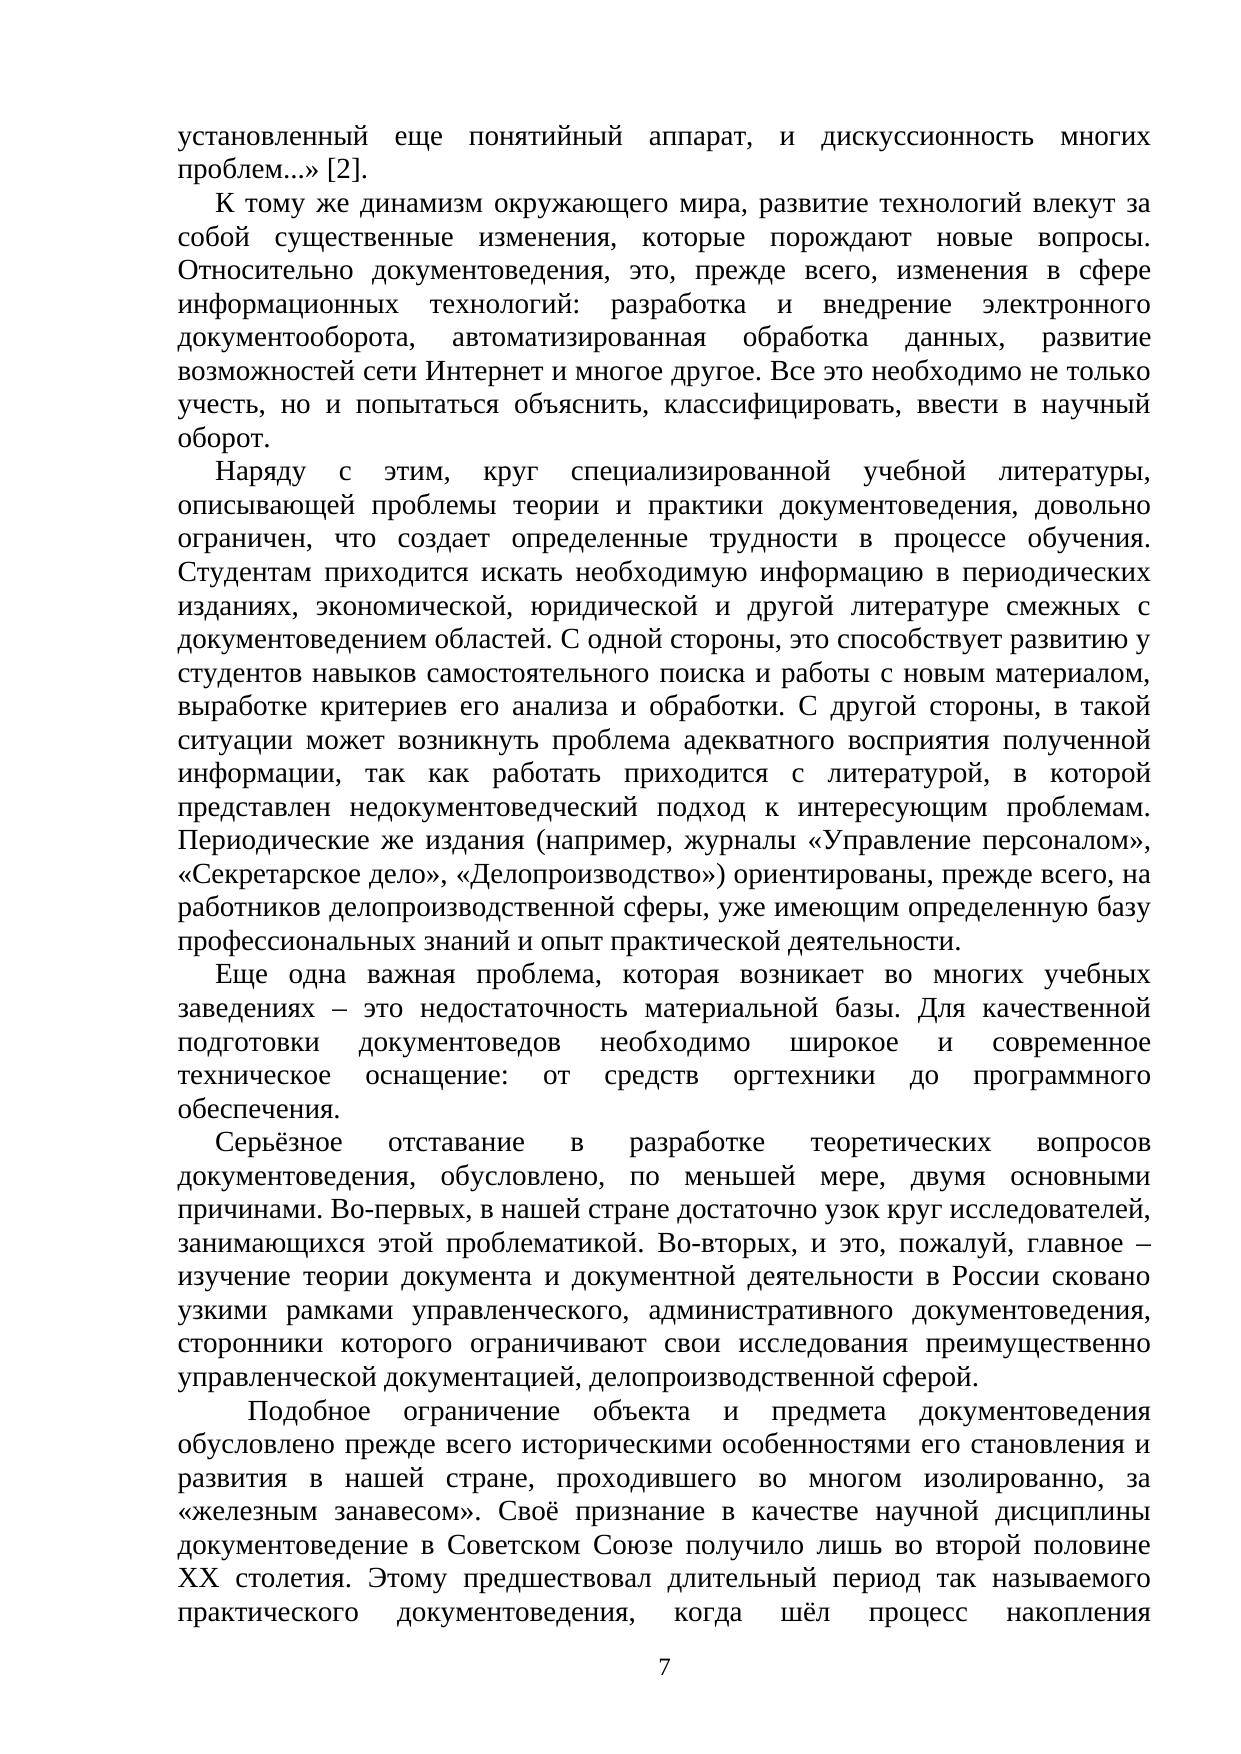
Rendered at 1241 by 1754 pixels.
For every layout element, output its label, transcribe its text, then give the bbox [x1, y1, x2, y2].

text Серьёзное отставание в разработке теоретических вопросов документоведения, обусловлено, по меньшей мере, двумя основными причинами. Во-первых, в нашей стране достаточно узок круг исследователей, занимающихся этой проблематикой. Во-вторых, и это, пожалуй, главное – изучение теории документа и документной деятельности в России сковано узкими рамками управленческого, административного документоведения, сторонники которого ограничивают свои исследования преимущественно управленческой документацией, делопроизводственной сферой. [177, 1124, 1152, 1393]
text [177, 1393, 1152, 1627]
text К тому же динамизм окружающего мира, развитие технологий влекут за собой существенные изменения, которые порождают новые вопросы. Относительно документоведения, это, прежде всего, изменения в сфере информационных технологий: разработка и внедрение электронного документооборота, автоматизированная обработка данных, развитие возможностей сети Интернет и многое другое. Все это необходимо не только учесть, но и попытаться объяснить, классифицировать, ввести в научный оборот. [177, 185, 1152, 453]
text Еще одна важная проблема, которая возникает во многих учебных заведениях – это недостаточность материальной базы. Для качественной подготовки документоведов необходимо широкое и современное техническое оснащение: от средств оргтехники до программного обеспечения. [177, 957, 1152, 1124]
text Наряду с этим, круг специализированной учебной литературы, описывающей проблемы теории и практики документоведения, довольно ограничен, что создает определенные трудности в процессе обучения. Студентам приходится искать необходимую информацию в периодических изданиях, экономической, юридической и другой литературе смежных с документоведением областей. С одной стороны, это способствует развитию у студентов навыков самостоятельного поиска и работы с новым материалом, выработке критериев его анализа и обработки. С другой стороны, в такой ситуации может возникнуть проблема адекватного восприятия полученной информации, так как работать приходится с литературой, в которой представлен недокументоведческий подход к интересующим проблемам. Периодические же издания (например, журналы «Управление персоналом», «Секретарское дело», «Делопроизводство») ориентированы, прежде всего, на работников делопроизводственной сферы, уже имеющим определенную базу профессиональных знаний и опыт практической деятельности. [177, 453, 1152, 957]
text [177, 118, 1152, 185]
